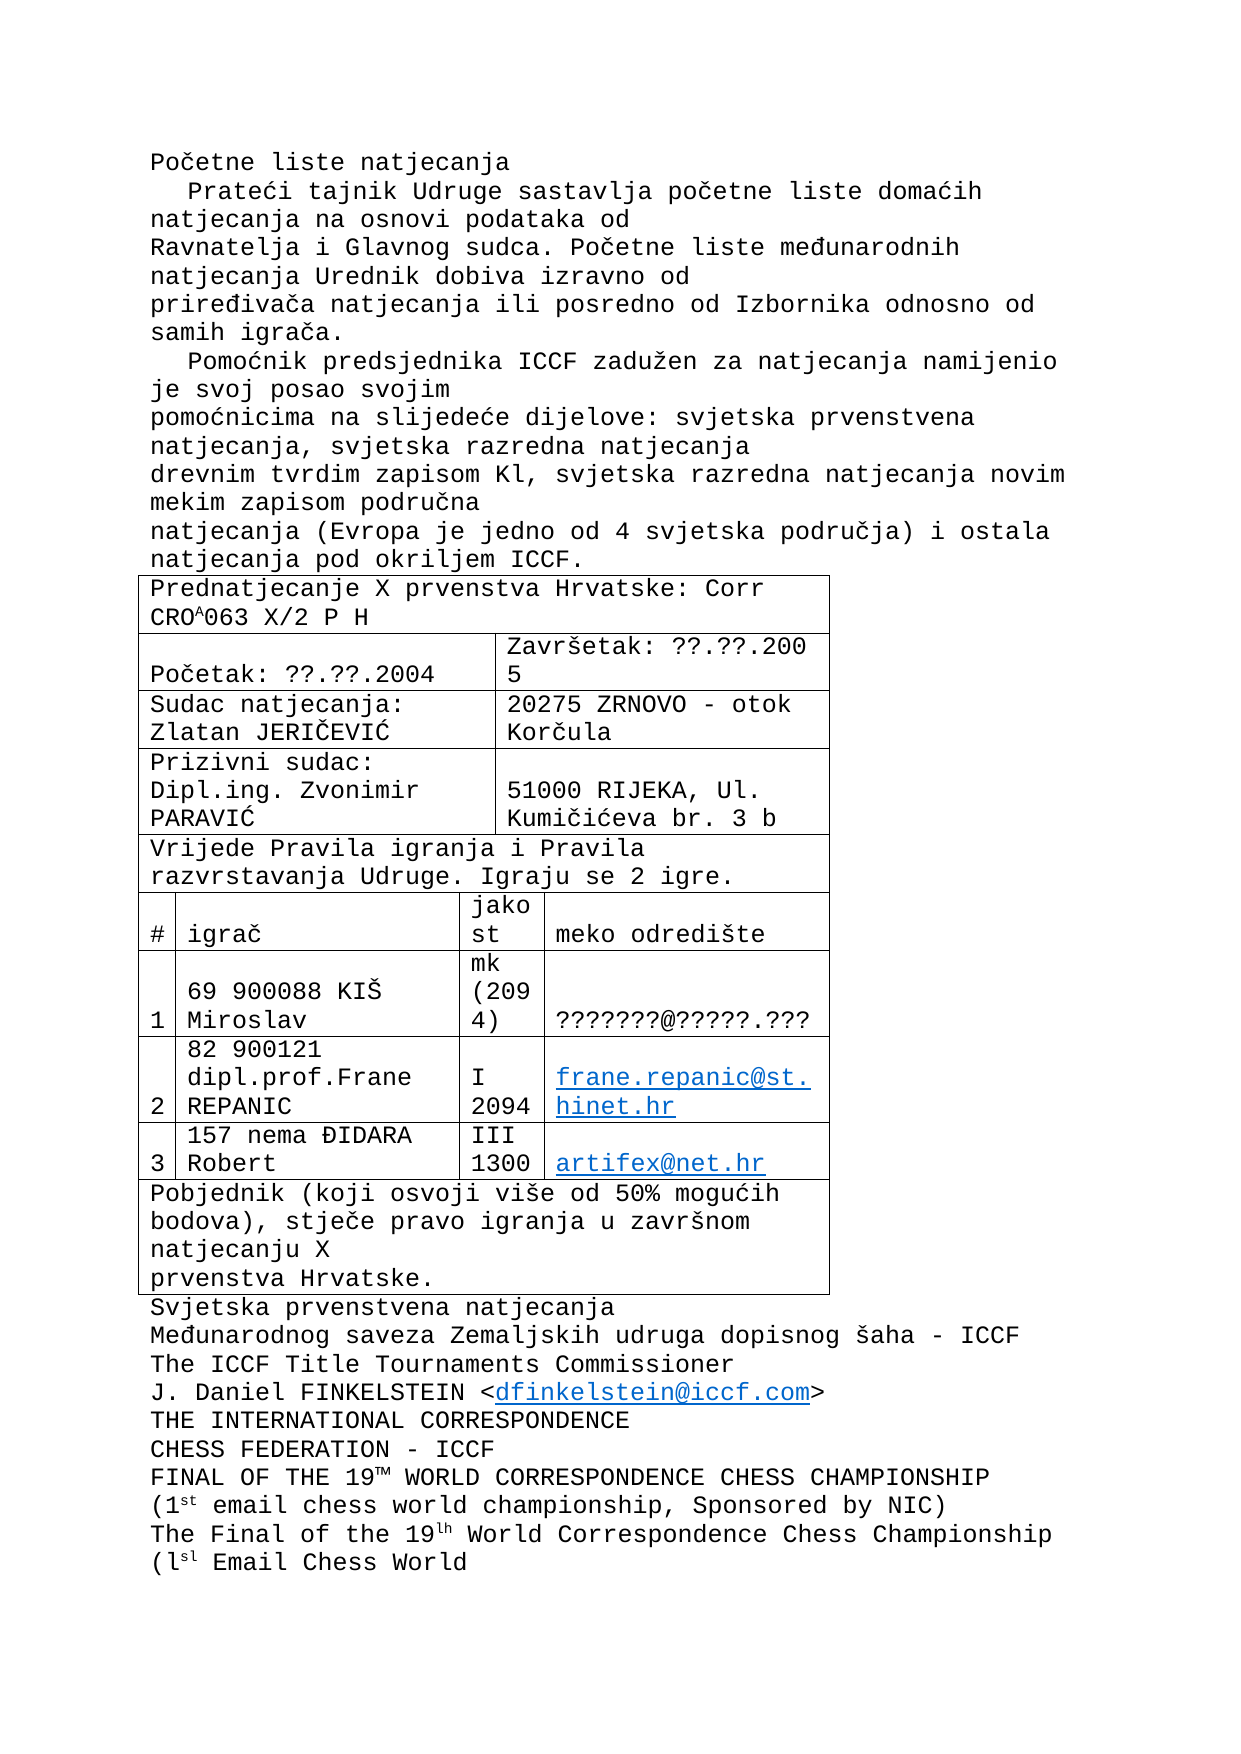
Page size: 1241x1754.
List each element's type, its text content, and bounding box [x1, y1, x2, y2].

text FINAL OF THE 19™ WORLD CORRESPONDENCE CHESS CHAMPIONSHIP [150, 1465, 1090, 1493]
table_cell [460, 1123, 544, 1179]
text Pomoćnik predsjednika ICCF zadužen za natjecanja namijenio je svoj posao svojim pomoćnicima na slijedeće dijelove: svjetska prvenstvena natjecanja, svjetska razredna natjecanja drevnim tvrdim zapisom Kl, svjetska razredna natjecanja novim mekim zapisom područna natjecanja (Evropa je jedno od 4 svjetska područja) i ostala natjecanja pod okriljem ICCF. [150, 348, 1090, 575]
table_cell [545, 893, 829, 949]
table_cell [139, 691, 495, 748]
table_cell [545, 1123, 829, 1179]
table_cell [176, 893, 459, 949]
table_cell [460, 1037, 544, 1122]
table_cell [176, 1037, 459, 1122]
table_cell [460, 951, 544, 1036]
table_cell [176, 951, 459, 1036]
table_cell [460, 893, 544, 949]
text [150, 1521, 1090, 1578]
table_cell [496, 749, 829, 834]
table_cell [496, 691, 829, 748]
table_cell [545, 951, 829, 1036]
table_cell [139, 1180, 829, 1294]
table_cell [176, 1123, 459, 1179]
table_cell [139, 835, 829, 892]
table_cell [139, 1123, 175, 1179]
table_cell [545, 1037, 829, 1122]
text (1st email chess world championship, Sponsored by NIC) [150, 1493, 1090, 1521]
text Početne liste natjecanja [150, 150, 1090, 178]
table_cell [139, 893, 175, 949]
text Međunarodnog saveza Zemaljskih udruga dopisnog šaha - ICCF The ICCF Title Tournaments Commissioner J. Daniel FINKELSTEIN <dfinkelstein@iccf.com> [150, 1323, 1090, 1408]
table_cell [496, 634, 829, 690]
text Svjetska prvenstvena natjecanja [150, 1295, 1090, 1323]
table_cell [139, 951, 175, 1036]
text THE INTERNATIONAL CORRESPONDENCE CHESS FEDERATION - ICCF [150, 1408, 1090, 1465]
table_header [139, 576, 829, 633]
text Prateći tajnik Udruge sastavlja početne liste domaćih natjecanja na osnovi podataka od Ravnatelja i Glavnog sudca. Početne liste međunarodnih natjecanja Urednik dobiva izravno od priređivača natjecanja ili posredno od Izbornika odnosno od samih igrača. [150, 178, 1090, 348]
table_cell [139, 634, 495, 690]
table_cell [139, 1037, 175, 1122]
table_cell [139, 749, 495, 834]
